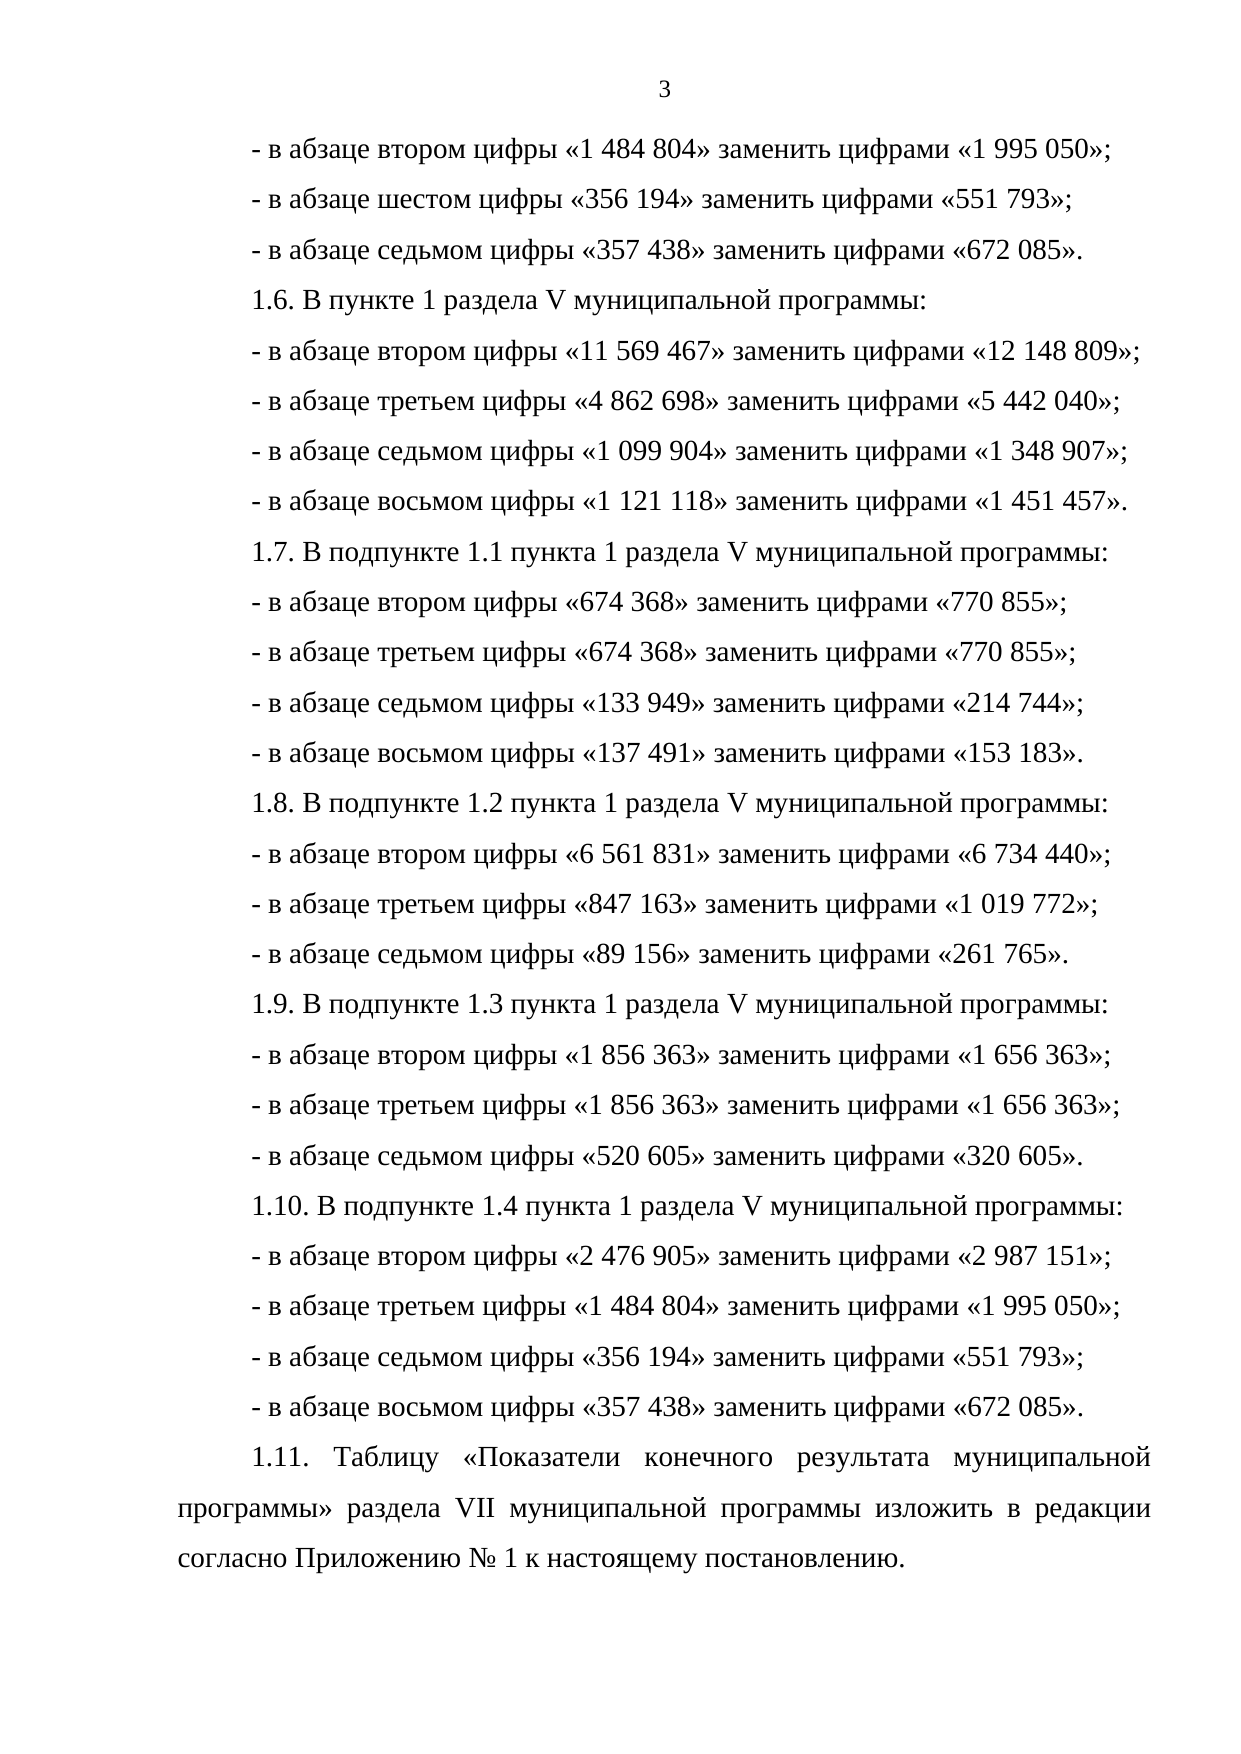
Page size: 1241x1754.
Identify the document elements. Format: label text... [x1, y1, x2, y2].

title - в абзаце седьмом цифры «133 949» заменить цифрами «214 744»; [177, 685, 1152, 718]
title - в абзаце втором цифры «6 561 831» заменить цифрами «6 734 440»; [177, 836, 1152, 869]
title - в абзаце третьем цифры «847 163» заменить цифрами «1 019 772»; [177, 886, 1152, 919]
title 1.11. Таблицу «Показатели конечного результата муниципальной программы» раздела VII муниципальной программы изложить в редакции согласно Приложению № 1 к настоящему постановлению. [177, 1439, 1152, 1574]
text - в абзаце восьмом цифры «357 438» заменить цифрами «672 085». [177, 1389, 1152, 1423]
text - в абзаце третьем цифры «1 484 804» заменить цифрами «1 995 050»; [177, 1288, 1152, 1322]
text - в абзаце втором цифры «1 484 804» заменить цифрами «1 995 050»; [177, 131, 1152, 165]
text - в абзаце втором цифры «2 476 905» заменить цифрами «2 987 151»; [177, 1238, 1152, 1272]
title 1.6. В пункте 1 раздела V муниципальной программы: [177, 282, 1152, 316]
title - в абзаце седьмом цифры «520 605» заменить цифрами «320 605». [177, 1138, 1152, 1171]
title - в абзаце втором цифры «674 368» заменить цифрами «770 855»; [177, 584, 1152, 618]
title - в абзаце третьем цифры «674 368» заменить цифрами «770 855»; [177, 634, 1152, 668]
title 1.7. В подпункте 1.1 пункта 1 раздела V муниципальной программы: [177, 534, 1152, 567]
text - в абзаце шестом цифры «356 194» заменить цифрами «551 793»; [177, 182, 1152, 215]
title 1.8. В подпункте 1.2 пункта 1 раздела V муниципальной программы: [177, 785, 1152, 819]
title - в абзаце втором цифры «1 856 363» заменить цифрами «1 656 363»; [177, 1037, 1152, 1071]
title - в абзаце третьем цифры «1 856 363» заменить цифрами «1 656 363»; [177, 1087, 1152, 1121]
title - в абзаце восьмом цифры «1 121 118» заменить цифрами «1 451 457». [177, 483, 1152, 517]
title 1.9. В подпункте 1.3 пункта 1 раздела V муниципальной программы: [177, 987, 1152, 1020]
title - в абзаце седьмом цифры «1 099 904» заменить цифрами «1 348 907»; [177, 433, 1152, 467]
title - в абзаце третьем цифры «4 862 698» заменить цифрами «5 442 040»; [177, 383, 1152, 416]
text - в абзаце седьмом цифры «357 438» заменить цифрами «672 085». [177, 232, 1152, 266]
title - в абзаце седьмом цифры «89 156» заменить цифрами «261 765». [177, 936, 1152, 970]
title - в абзаце втором цифры «11 569 467» заменить цифрами «12 148 809»; [177, 333, 1152, 366]
title - в абзаце восьмом цифры «137 491» заменить цифрами «153 183». [177, 735, 1152, 769]
title 1.10. В подпункте 1.4 пункта 1 раздела V муниципальной программы: [177, 1188, 1152, 1221]
text - в абзаце седьмом цифры «356 194» заменить цифрами «551 793»; [177, 1339, 1152, 1372]
